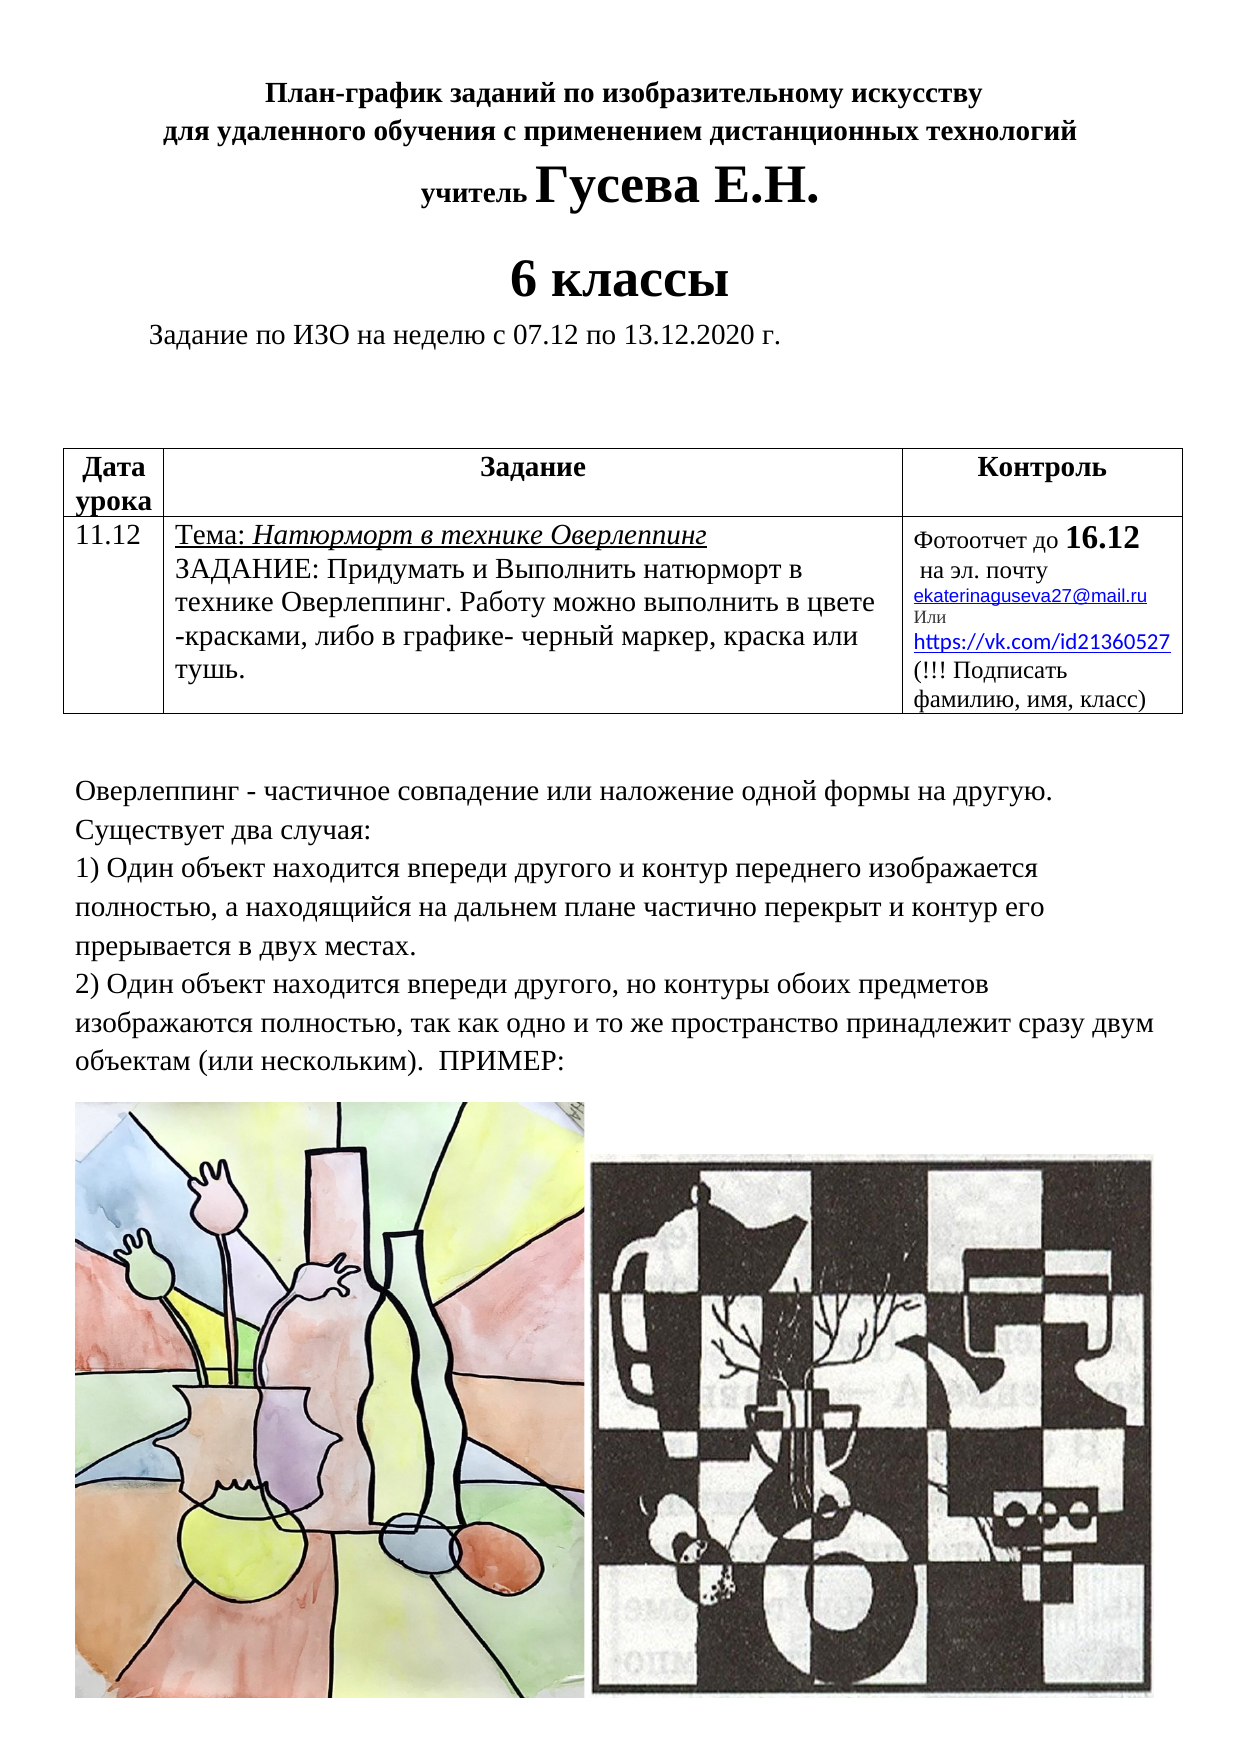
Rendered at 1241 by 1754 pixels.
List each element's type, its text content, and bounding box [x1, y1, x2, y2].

picture [589, 1154, 1154, 1698]
text Оверлеппинг - частичное совпадение или наложение одной формы на другую. Существует два случая: 1) Один объект находится впереди другого и контур переднего изображается полностью, а находящийся на дальнем плане частично перекрыт и контур его прерывается в двух местах. 2) Один объект находится впереди другого, но контуры обоих предметов изображаются полностью, так как одно и то же пространство принадлежит сразу двум объектам (или нескольким). ПРИМЕР: [75, 773, 1165, 1077]
text для удаленного обучения с применением дистанционных технологий [75, 113, 1165, 147]
table_cell Фотоотчет до 16.12 на эл. почту ekaterinaguseva27@mail.ru Или https://vk.com/id21360527 (!!! Подписать фамилию, имя, класс) [903, 517, 1182, 713]
table_header Контроль [903, 449, 1182, 516]
table_cell Тема: Натюрморт в технике Оверлеппинг ЗАДАНИЕ: Придумать и Выполнить натюрморт в технике Оверлеппинг. Работу можно выполнить в цвете -красками, либо в графике- черный маркер, краска или тушь. [164, 517, 902, 713]
text учитель Гусева Е.Н. [75, 152, 1165, 214]
table_cell 11.12 [64, 517, 163, 713]
text Задание по ИЗО на неделю с 07.12 по 13.12.2020 г. [75, 317, 1165, 351]
text План-график заданий по изобразительному искусству [75, 75, 1165, 108]
table_header Дата урока [64, 449, 163, 516]
picture [75, 1102, 585, 1698]
table_header Задание [164, 449, 902, 516]
text 6 классы [75, 246, 1165, 308]
